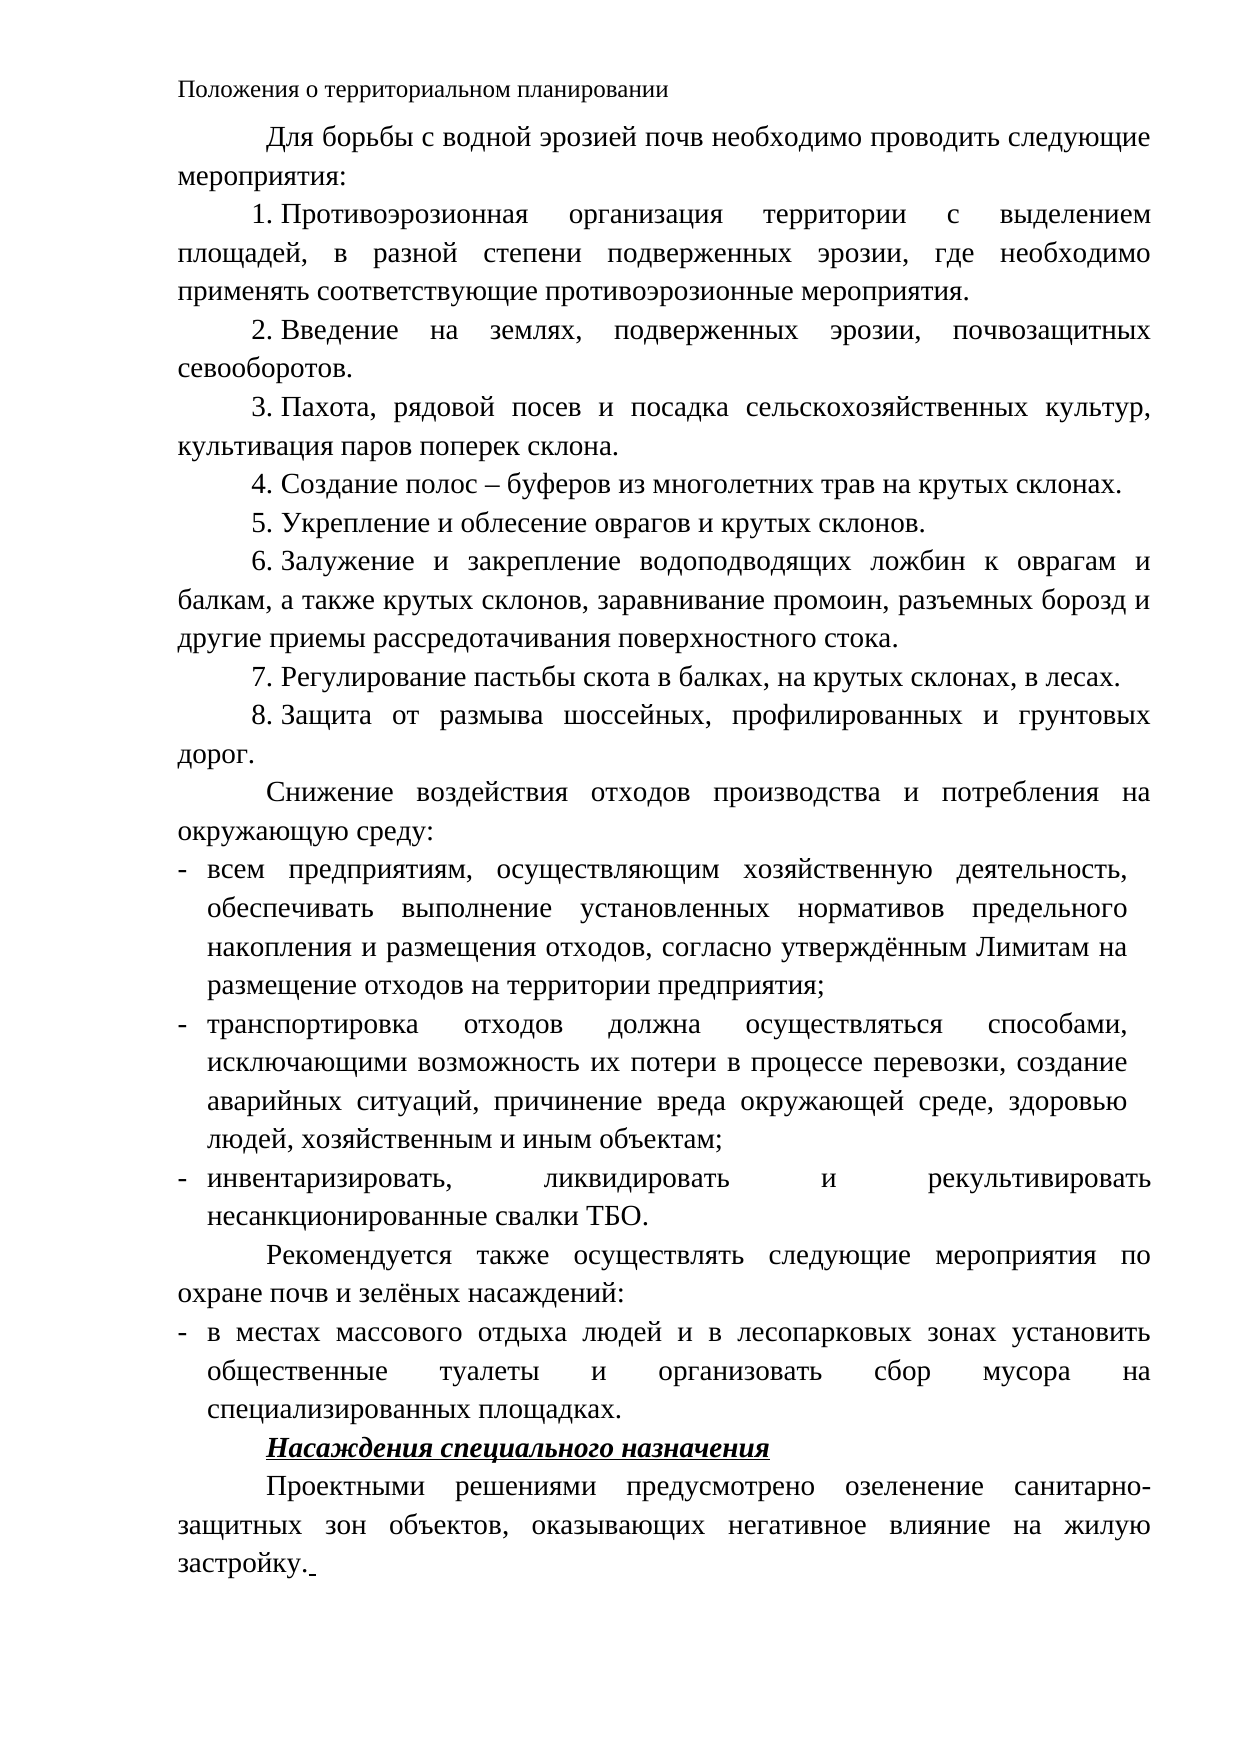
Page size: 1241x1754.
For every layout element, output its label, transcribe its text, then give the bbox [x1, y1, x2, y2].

text Рекомендуется также осуществлять следующие мероприятия по охране почв и зелёных насаждений: [177, 1237, 1152, 1309]
list транспортировка отходов должна осуществляться способами, исключающими возможность их потери в процессе перевозки, создание аварийных ситуаций, причинение вреда окружающей среде, здоровью людей, хозяйственным и иным объектам; [177, 1006, 1128, 1155]
list Укрепление и облесение оврагов и крутых склонов. [177, 505, 1152, 538]
list Проектными решениями предусмотрено озеленение санитарно-защитных зон объектов, оказывающих негативное влияние на жилую застройку. [177, 1468, 1152, 1579]
list всем предприятиям, осуществляющим хозяйственную деятельность, обеспечивать выполнение установленных нормативов предельного накопления и размещения отходов, согласно утверждённым Лимитам на размещение отходов на территории предприятия; [177, 852, 1128, 1001]
list инвентаризировать, ликвидировать и рекультивировать несанкционированные свалки ТБО. [177, 1160, 1152, 1232]
list Защита от размыва шоссейных, профилированных и грунтовых дорог. [177, 697, 1152, 769]
list в местах массового отдыха людей и в лесопарковых зонах установить общественные туалеты и организовать сбор мусора на специализированных площадках. [177, 1314, 1152, 1425]
list Противоэрозионная организация территории с выделением площадей, в разной степени подверженных эрозии, где необходимо применять соответствующие противоэрозионные мероприятия. [177, 196, 1152, 307]
text Для борьбы с водной эрозией почв необходимо проводить следующие мероприятия: [177, 119, 1152, 191]
list Создание полос – буферов из многолетних трав на крутых склонах. [177, 466, 1152, 500]
list Пахота, рядовой посев и посадка сельскохозяйственных культур, культивация паров поперек склона. [177, 389, 1152, 461]
list Регулирование пастьбы скота в балках, на крутых склонах, в лесах. [177, 659, 1152, 692]
list Залужение и закрепление водоподводящих ложбин к оврагам и балкам, а также крутых склонов, заравнивание промоин, разъемных борозд и другие приемы рассредотачивания поверхностного стока. [177, 543, 1152, 654]
text Насаждения специального назначения [177, 1430, 1152, 1463]
text Снижение воздействия отходов производства и потребления на окружающую среду: [177, 774, 1152, 847]
list Введение на землях, подверженных эрозии, почвозащитных севооборотов. [177, 312, 1152, 384]
